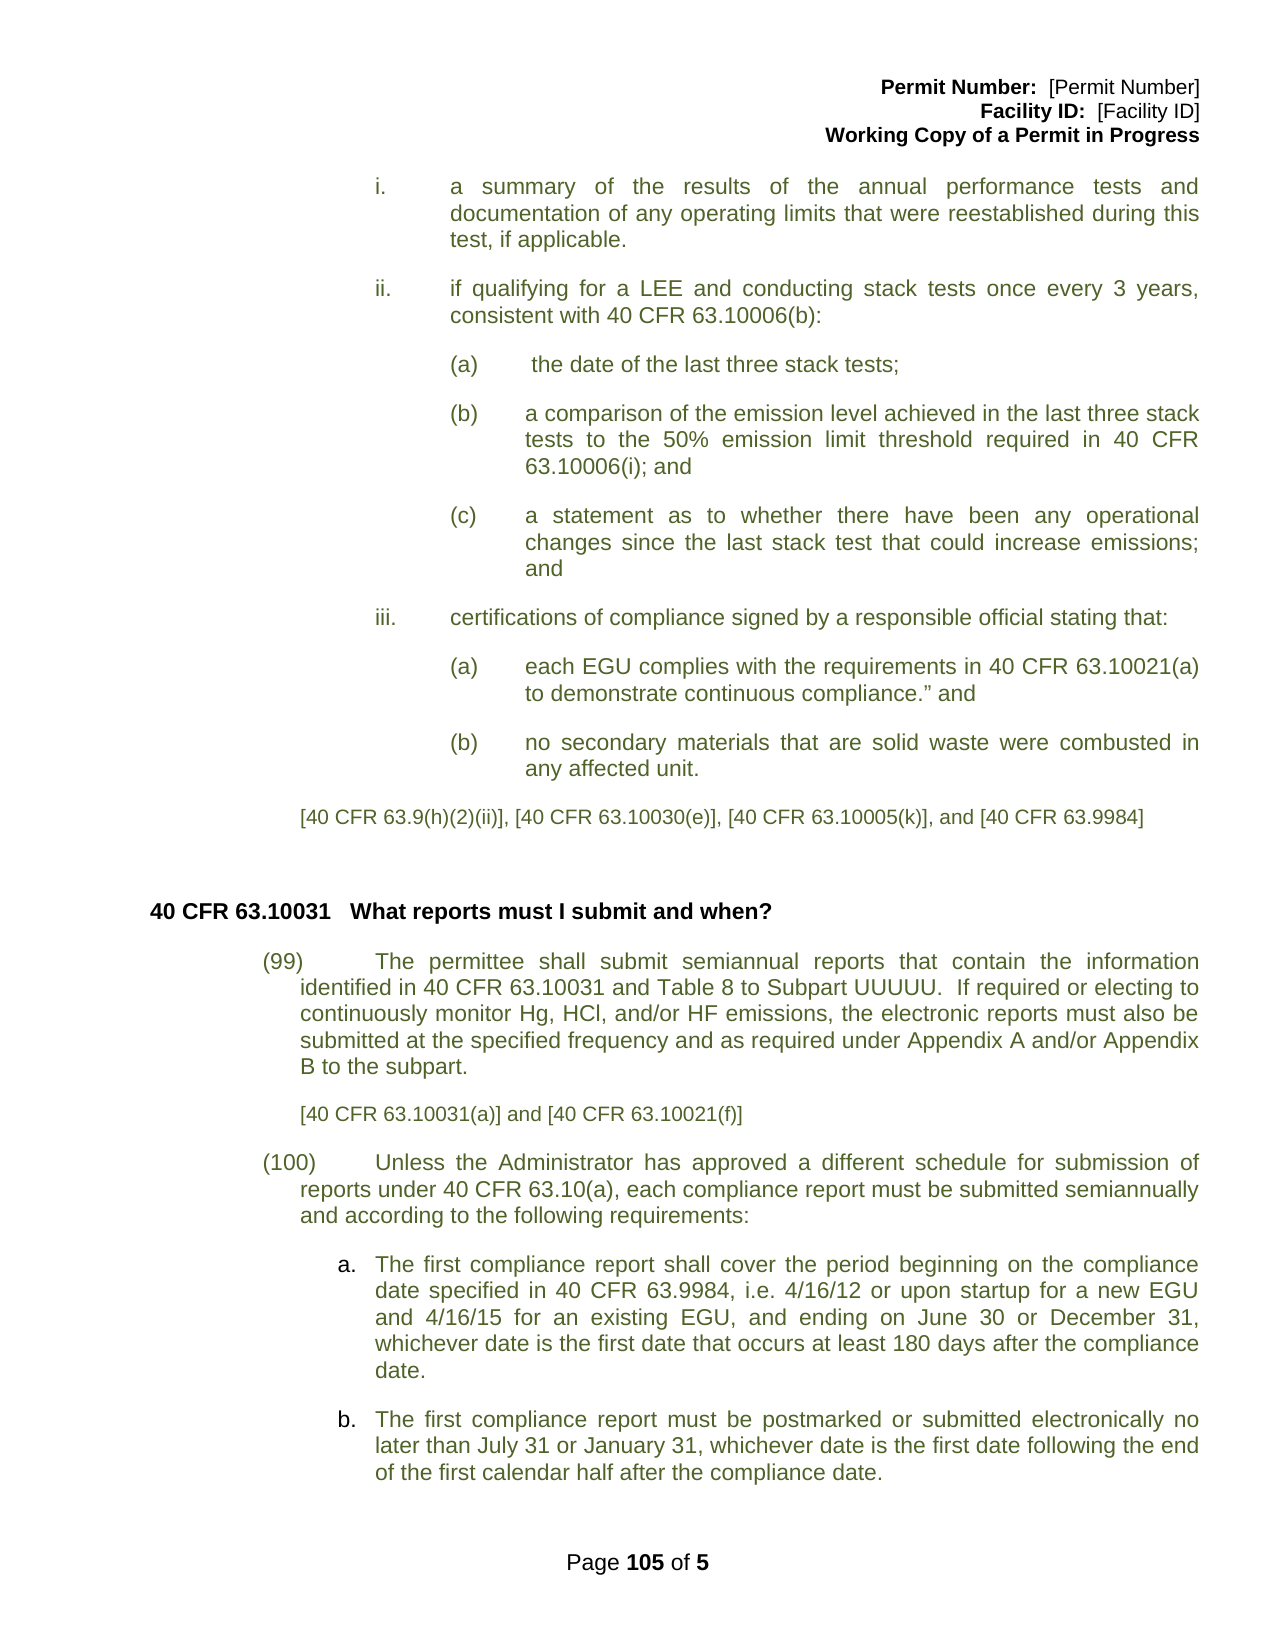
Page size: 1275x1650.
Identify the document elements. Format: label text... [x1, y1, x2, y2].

text certifications of compliance signed by a responsible official stating that: [375, 604, 1200, 630]
text a comparison of the emission level achieved in the last three stack tests to the 50% emission limit threshold required in 40 CFR 63.10006(i); and [450, 400, 1200, 479]
text [40 CFR 63.10031(a)] and [40 CFR 63.10021(f)] [300, 1102, 1200, 1126]
text a summary of the results of the annual performance tests and documentation of any operating limits that were reestablished during this test, if applicable. [375, 173, 1200, 252]
text [40 CFR 63.9(h)(2)(ii)], [40 CFR 63.10030(e)], [40 CFR 63.10005(k)], and [40 CFR 63.9984] [300, 804, 1200, 828]
text The first compliance report shall cover the period beginning on the compliance date specified in 40 CFR 63.9984, i.e. 4/16/12 or upon startup for a new EGU and 4/16/15 for an existing EGU, and ending on June 30 or December 31, whichever date is the first date that occurs at least 180 days after the compliance date. [337, 1251, 1200, 1383]
text each EGU complies with the requirements in 40 CFR 63.10021(a) to demonstrate continuous compliance.” and [450, 653, 1200, 706]
subtitle 40 CFR 63.10031 What reports must I submit and when? [150, 898, 1200, 925]
text The first compliance report must be postmarked or submitted electronically no later than July 31 or January 31, whichever date is the first date following the end of the first calendar half after the compliance date. [337, 1406, 1200, 1485]
text no secondary materials that are solid waste were combusted in any affected unit. [450, 729, 1200, 782]
text the date of the last three stack tests; [450, 351, 1200, 377]
text Unless the Administrator has approved a different schedule for submission of reports under 40 CFR 63.10(a), each compliance report must be submitted semiannually and according to the following requirements: [262, 1149, 1200, 1228]
text The permittee shall submit semiannual reports that contain the information identified in 40 CFR 63.10031 and Table 8 to Subpart UUUUU. If required or electing to continuously monitor Hg, HCl, and/or HF emissions, the electronic reports must also be submitted at the specified frequency and as required under Appendix A and/or Appendix B to the subpart. [262, 948, 1200, 1079]
text a statement as to whether there have been any operational changes since the last stack test that could increase emissions; and [450, 502, 1200, 581]
text if qualifying for a LEE and conducting stack tests once every 3 years, consistent with 40 CFR 63.10006(b): [375, 275, 1200, 328]
